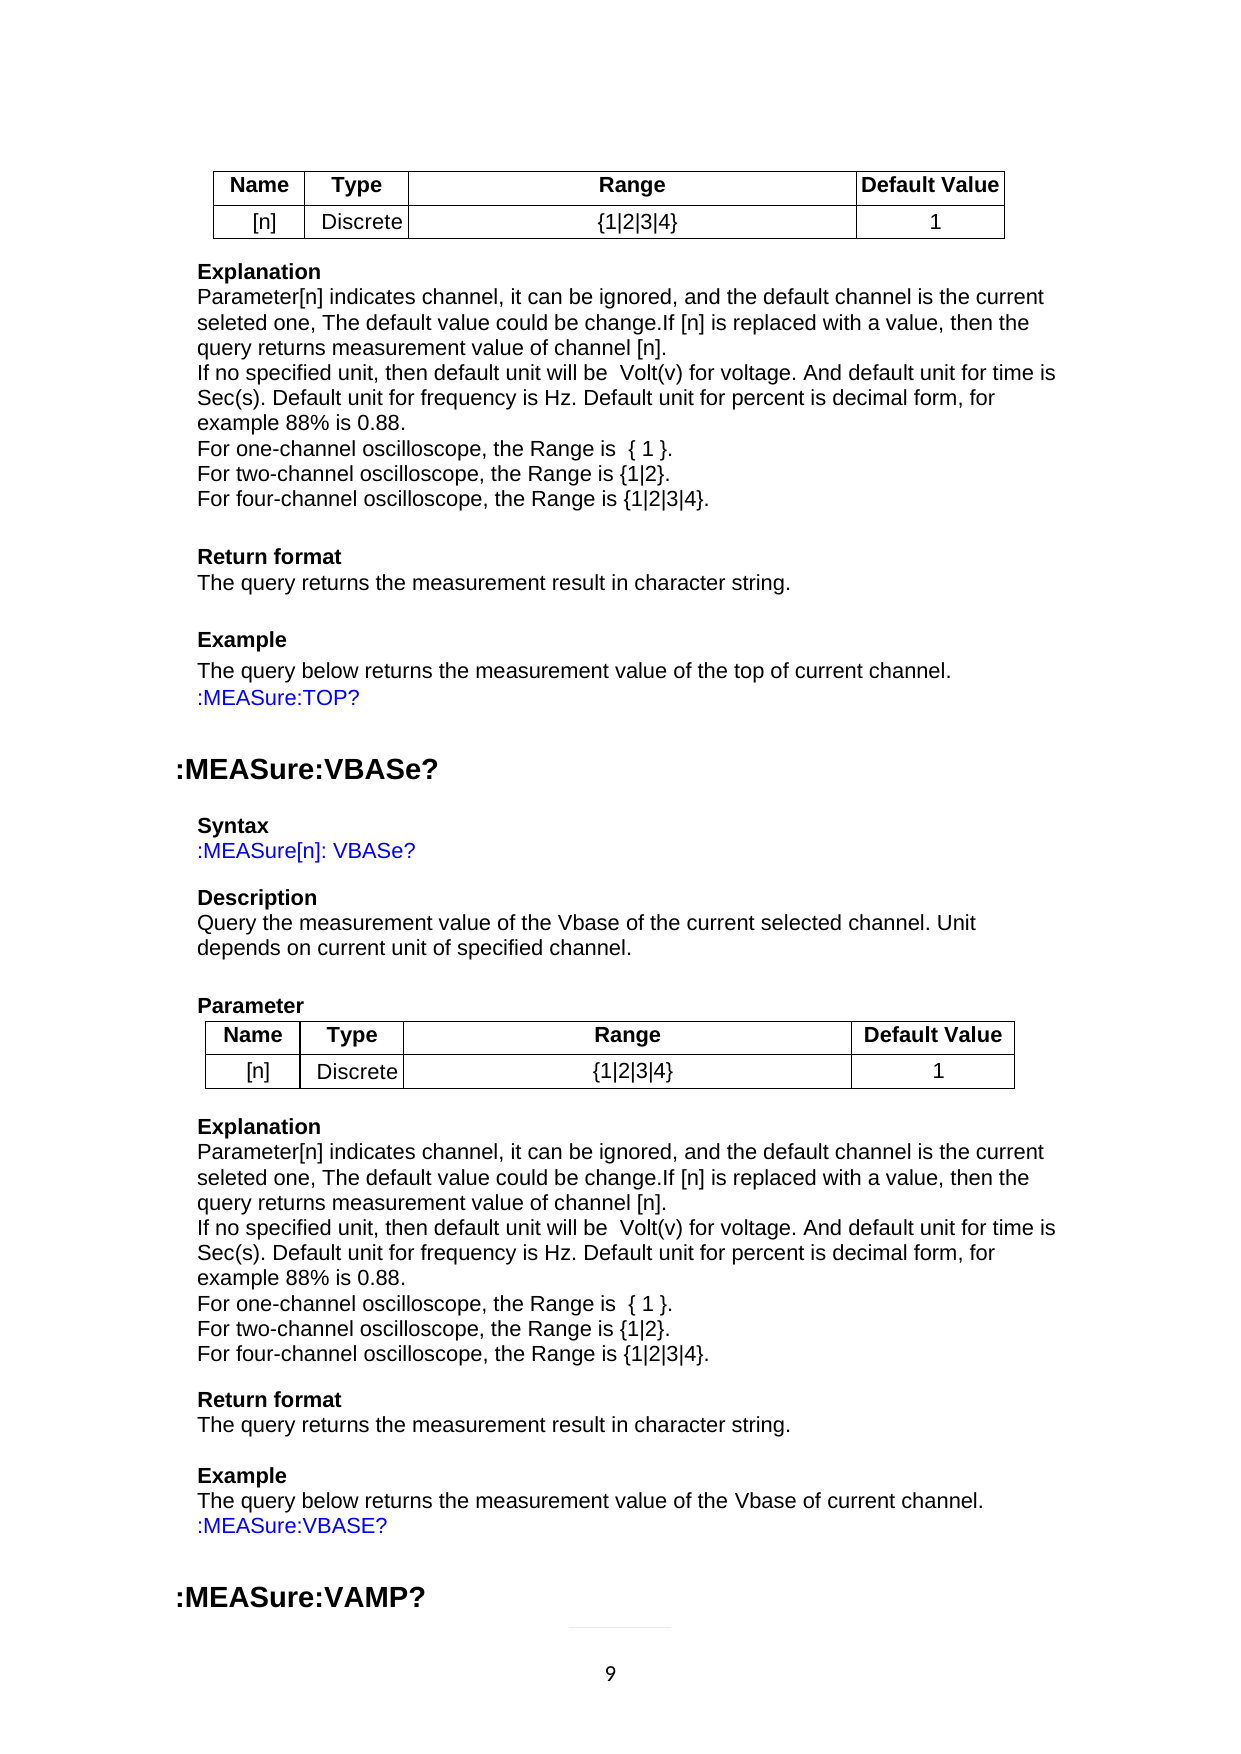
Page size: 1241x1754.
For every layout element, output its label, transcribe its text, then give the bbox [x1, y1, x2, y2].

text Example [175, 1463, 1065, 1488]
text The query below returns the measurement value of the top of current channel. [197, 652, 1041, 685]
text :MEASure:TOP? [197, 685, 1065, 710]
text Syntax [175, 813, 1065, 838]
table_cell 1 [857, 206, 1004, 238]
table_header Range [404, 1022, 851, 1054]
text Parameter[n] indicates channel, it can be ignored, and the default channel is the current seleted one, The default value could be change.If [n] is replaced with a value, then the query returns measurement value of channel [n]. [197, 284, 1065, 360]
text The query below returns the measurement value of the Vbase of current channel. [175, 1488, 1065, 1513]
table_cell Discrete [305, 206, 408, 238]
text For two-channel oscilloscope, the Range is {1|2}. [197, 1316, 1065, 1341]
text :MEASure[n]: VBASe? [197, 838, 1065, 864]
subtitle :MEASure:VAMP? [175, 1580, 1065, 1613]
text Return format [175, 544, 1065, 569]
table_cell [n] [214, 206, 304, 238]
table_cell {1|2|3|4} [404, 1055, 851, 1088]
table_cell 1 [852, 1055, 1014, 1088]
text The query returns the measurement result in character string. [197, 1412, 1065, 1437]
table_header Name [206, 1022, 299, 1054]
table_header Range [409, 172, 856, 204]
table_header Default Value [857, 172, 1004, 204]
text For four-channel oscilloscope, the Range is {1|2|3|4}. [197, 1341, 1065, 1366]
text For one-channel oscilloscope, the Range is { 1 }. [197, 435, 1065, 461]
table_header Type [301, 1022, 403, 1054]
table_cell Discrete [301, 1055, 403, 1088]
text For one-channel oscilloscope, the Range is { 1 }. [197, 1291, 1065, 1316]
table_header Default Value [852, 1022, 1014, 1054]
text For two-channel oscilloscope, the Range is {1|2}. [197, 461, 1065, 486]
text Example [175, 627, 1065, 652]
text Parameter[n] indicates channel, it can be ignored, and the default channel is the current seleted one, The default value could be change.If [n] is replaced with a value, then the query returns measurement value of channel [n]. [197, 1139, 1065, 1215]
text Description [175, 884, 1065, 910]
table_header Name [214, 172, 304, 204]
text Query the measurement value of the Vbase of the current selected channel. Unit depends on current unit of specified channel. [197, 910, 1065, 960]
text Explanation [175, 1114, 1065, 1139]
text For four-channel oscilloscope, the Range is {1|2|3|4}. [197, 486, 1065, 511]
text Explanation [175, 259, 1065, 284]
text Return format [175, 1387, 1065, 1412]
text If no specified unit, then default unit will be Volt(v) for voltage. And default unit for time is Sec(s). Default unit for frequency is Hz. Default unit for percent is decimal form, for example 88% is 0.88. [197, 360, 1065, 435]
table_header Type [305, 172, 408, 204]
text If no specified unit, then default unit will be Volt(v) for voltage. And default unit for time is Sec(s). Default unit for frequency is Hz. Default unit for percent is decimal form, for example 88% is 0.88. [197, 1215, 1065, 1291]
text :MEASure:VBASE? [197, 1513, 1065, 1538]
table_cell [n] [206, 1055, 299, 1088]
text The query returns the measurement result in character string. [197, 569, 1065, 594]
text Parameter [175, 993, 1065, 1018]
subtitle :MEASure:VBASe? [175, 752, 1065, 785]
table_cell {1|2|3|4} [409, 206, 856, 238]
